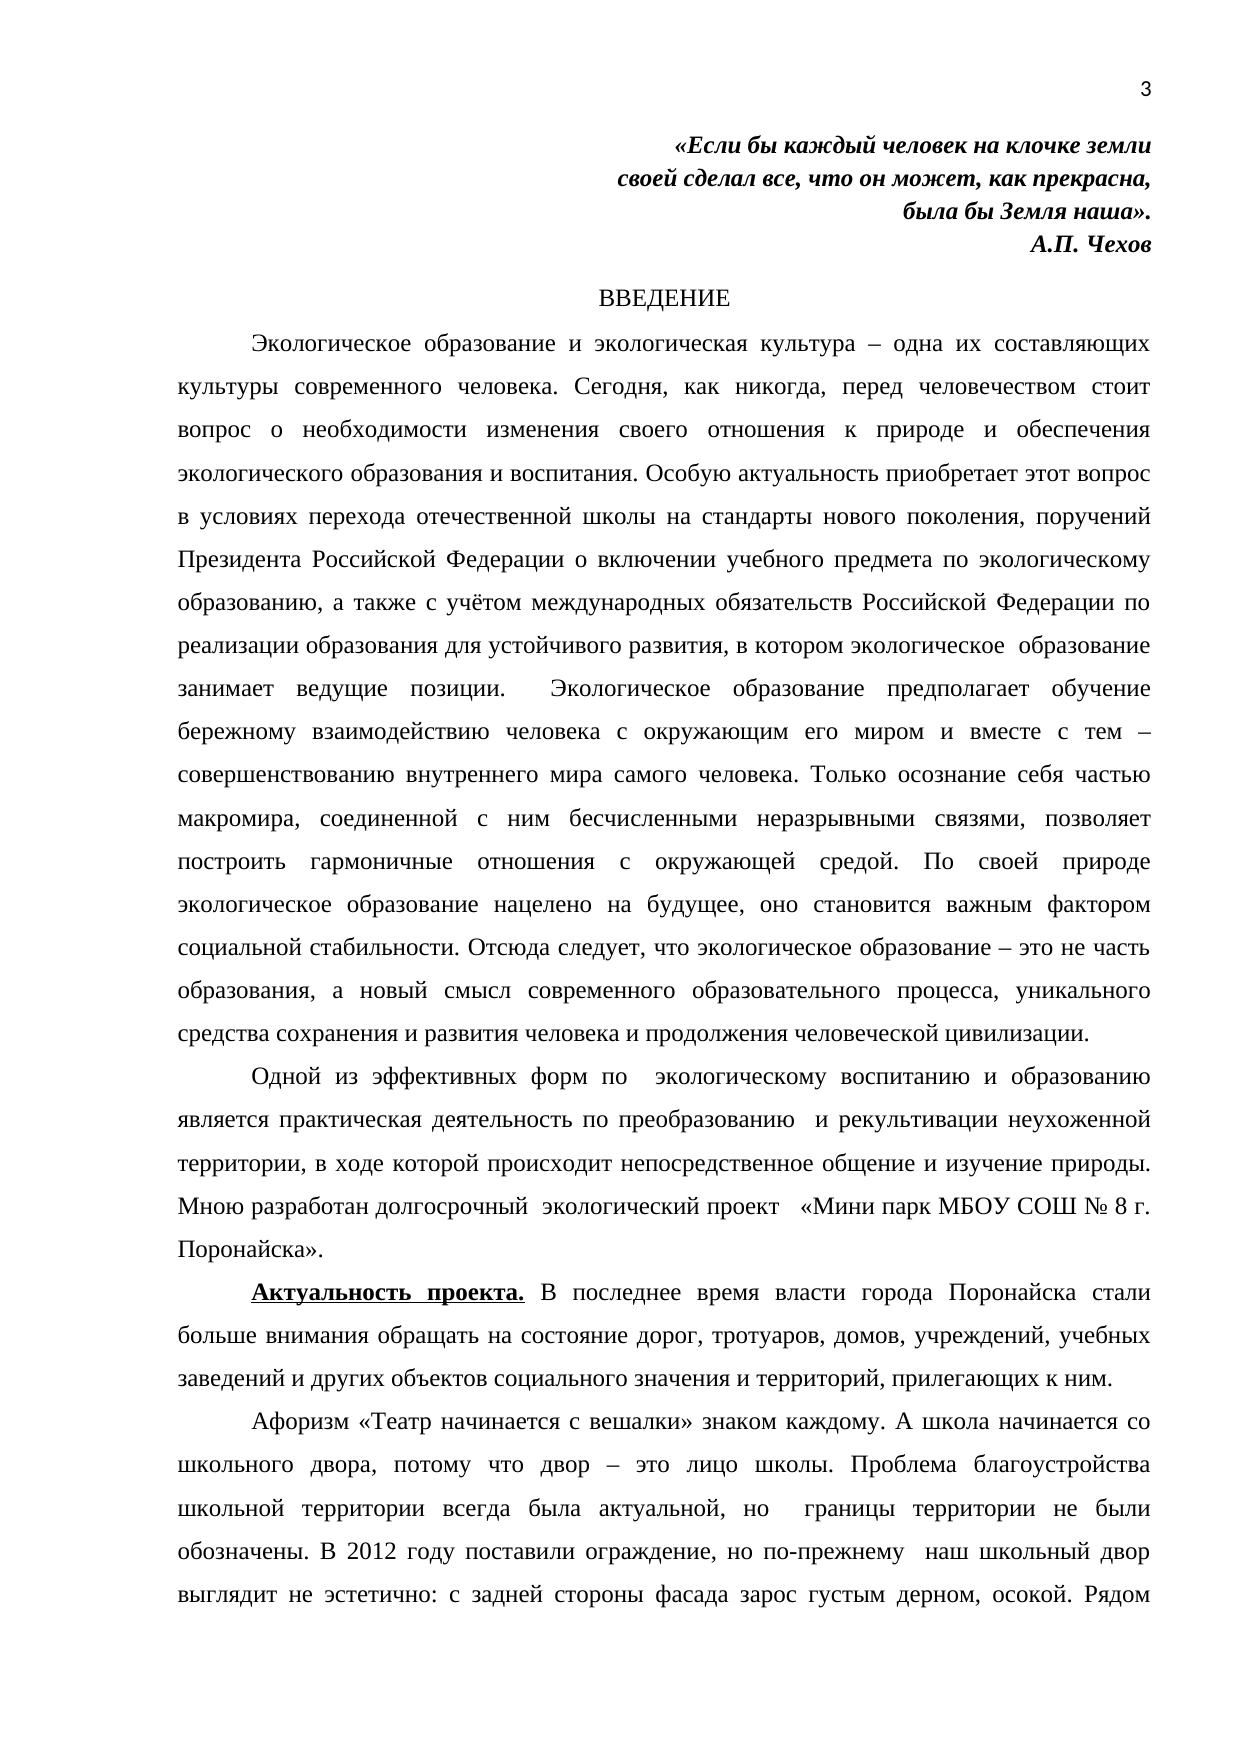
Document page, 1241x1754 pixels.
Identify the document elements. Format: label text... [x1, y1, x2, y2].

text Актуальность проекта. В последнее время власти города Поронайска стали больше внимания обращать на состояние дорог, тротуаров, домов, учреждений, учебных заведений и других объектов социального значения и территорий, прилегающих к ним. [177, 1277, 1152, 1392]
text Одной из эффективных форм по экологическому воспитанию и образованию является практическая деятельность по преобразованию и рекультивации неухоженной территории, в ходе которой происходит непосредственное общение и изучение природы. Мною разработан долгосрочный экологический проект «Мини парк МБОУ СОШ № 8 г. Поронайска». [177, 1061, 1152, 1263]
text ВВЕДЕНИЕ [177, 283, 1152, 312]
text «Если бы каждый человек на клочке земли своей сделал все, что он может, как прекрасна, была бы Земля наша». А.П. Чехов [177, 130, 1152, 258]
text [177, 1406, 1152, 1608]
text Экологическое образование и экологическая культура – одна их составляющих культуры современного человека. Сегодня, как никогда, перед человечеством стоит вопрос о необходимости изменения своего отношения к природе и обеспечения экологического образования и воспитания. Особую актуальность приобретает этот вопрос в условиях перехода отечественной школы на стандарты нового поколения, поручений Президента Российской Федерации о включении учебного предмета по экологическому образованию, а также с учётом международных обязательств Российской Федерации по реализации образования для устойчивого развития, в котором экологическое образование занимает ведущие позиции. Экологическое образование предполагает обучение бережному взаимодействию человека с окружающим его миром и вместе с тем – совершенствованию внутреннего мира самого человека. Только осознание себя частью макромира, соединенной с ним бесчисленными неразрывными связями, позволяет построить гармоничные отношения с окружающей средой. По своей природе экологическое образование нацелено на будущее, оно становится важным фактором социальной стабильности. Отсюда следует, что экологическое образование – это не часть образования, а новый смысл современного образовательного процесса, уникального средства сохранения и развития человека и продолжения человеческой цивилизации. [177, 328, 1152, 1047]
